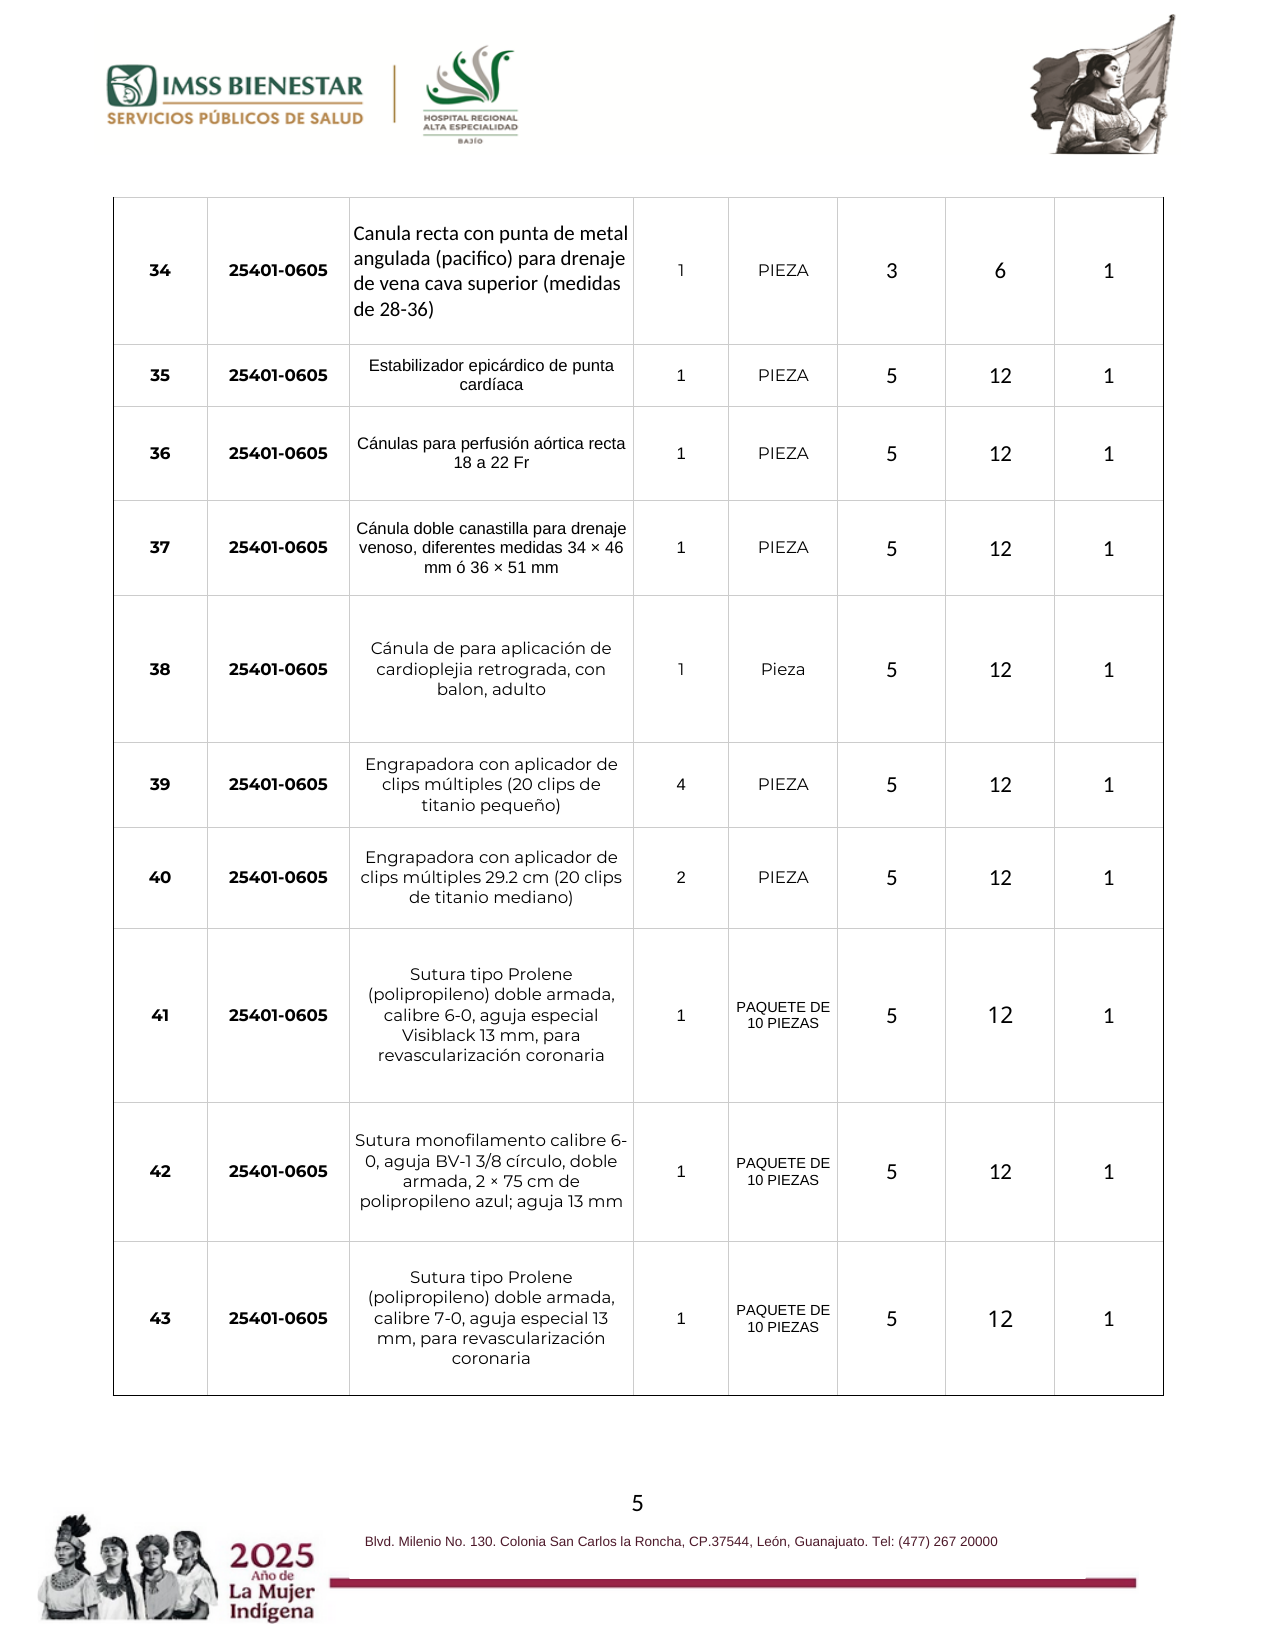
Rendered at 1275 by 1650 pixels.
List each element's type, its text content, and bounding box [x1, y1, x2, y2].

table_cell 35 [114, 345, 207, 406]
table_cell Cánula doble canastilla para drenaje venoso, diferentes medidas 34 × 46 mm ó 36 × 51 mm [350, 501, 633, 595]
table_cell 1 [634, 1242, 728, 1395]
table_cell 6 [946, 198, 1054, 344]
table_cell 38 [114, 596, 207, 742]
table_cell 5 [838, 407, 945, 500]
table_cell 12 [946, 345, 1054, 406]
table_cell Sutura monofilamento calibre 6-0, aguja BV-1 3/8 círculo, doble armada, 2 × 75 cm de polipropileno azul; aguja 13 mm [350, 1103, 633, 1241]
table_cell 12 [946, 929, 1054, 1101]
table_cell Pieza [729, 596, 837, 742]
table_cell 25401-0605 [208, 1242, 349, 1395]
table_cell 1 [1055, 828, 1163, 928]
table_cell 1 [634, 198, 728, 344]
table_cell 25401-0605 [208, 828, 349, 928]
table_cell PAQUETE DE 10 PIEZAS [729, 1103, 837, 1241]
picture [37, 1503, 1139, 1624]
table_cell PAQUETE DE 10 PIEZAS [729, 1242, 837, 1395]
table_cell 37 [114, 501, 207, 595]
table_cell 12 [946, 407, 1054, 500]
table_cell 5 [838, 828, 945, 928]
table_cell 1 [1055, 407, 1163, 500]
table_cell 25401-0605 [208, 501, 349, 595]
table_cell 1 [1055, 501, 1163, 595]
table_cell 12 [946, 743, 1054, 826]
table_cell 1 [1055, 929, 1163, 1101]
table_cell 36 [114, 407, 207, 500]
table_cell 25401-0605 [208, 345, 349, 406]
table_cell 1 [1055, 1103, 1163, 1241]
table_cell 5 [838, 501, 945, 595]
table_cell PIEZA [729, 828, 837, 928]
table_cell 12 [946, 1242, 1054, 1395]
table_cell 25401-0605 [208, 407, 349, 500]
table_cell 1 [1055, 596, 1163, 742]
table_cell 25401-0605 [208, 1103, 349, 1241]
table_cell 5 [838, 1103, 945, 1241]
table_cell 42 [114, 1103, 207, 1241]
table_cell 1 [634, 596, 728, 742]
table_cell PIEZA [729, 501, 837, 595]
table_cell 5 [838, 929, 945, 1101]
table_cell 40 [114, 828, 207, 928]
table_cell 5 [838, 345, 945, 406]
table_cell Sutura tipo Prolene (polipropileno) doble armada, calibre 6-0, aguja especial Visiblack 13 mm, para revascularización coronaria [350, 929, 633, 1101]
table_cell 1 [634, 1103, 728, 1241]
table_cell Engrapadora con aplicador de clips múltiples 29.2 cm (20 clips de titanio mediano) [350, 828, 633, 928]
table_cell 4 [634, 743, 728, 826]
table_cell 12 [946, 828, 1054, 928]
table_cell 1 [634, 501, 728, 595]
table_cell 41 [114, 929, 207, 1101]
table_cell 25401-0605 [208, 743, 349, 826]
table_cell PIEZA [729, 743, 837, 826]
table_cell 1 [634, 929, 728, 1101]
table_cell 2 [634, 828, 728, 928]
table_cell 25401-0605 [208, 929, 349, 1101]
table_cell 1 [1055, 743, 1163, 826]
table_cell Engrapadora con aplicador de clips múltiples (20 clips de titanio pequeño) [350, 743, 633, 826]
table_cell 25401-0605 [208, 596, 349, 742]
picture [93, 14, 1181, 155]
table_cell 1 [1055, 198, 1163, 344]
table_cell 1 [634, 407, 728, 500]
table_cell Sutura tipo Prolene (polipropileno) doble armada, calibre 7-0, aguja especial 13 mm, para revascularización coronaria [350, 1242, 633, 1395]
table_cell 1 [1055, 1242, 1163, 1395]
table_cell 5 [838, 743, 945, 826]
table_cell 5 [838, 596, 945, 742]
table_cell PIEZA [729, 345, 837, 406]
table_cell Cánula de para aplicación de cardioplejia retrograda, con balon, adulto [350, 596, 633, 742]
table_cell 39 [114, 743, 207, 826]
table_cell 43 [114, 1242, 207, 1395]
table_cell PIEZA [729, 198, 837, 344]
table_cell 3 [838, 198, 945, 344]
table_cell Estabilizador epicárdico de punta cardíaca [350, 345, 633, 406]
table_cell 34 [114, 198, 207, 344]
table_cell 1 [634, 345, 728, 406]
table_cell 5 [838, 1242, 945, 1395]
table_cell 12 [946, 501, 1054, 595]
table_cell 1 [1055, 345, 1163, 406]
table_cell 25401-0605 [208, 198, 349, 344]
table_cell PIEZA [729, 407, 837, 500]
table_cell Cánulas para perfusión aórtica recta 18 a 22 Fr [350, 407, 633, 500]
table_cell 12 [946, 1103, 1054, 1241]
table_cell 12 [946, 596, 1054, 742]
table_cell Canula recta con punta de metal angulada (pacifico) para drenaje de vena cava superior (medidas de 28-36) [350, 198, 633, 344]
table_cell PAQUETE DE 10 PIEZAS [729, 929, 837, 1101]
